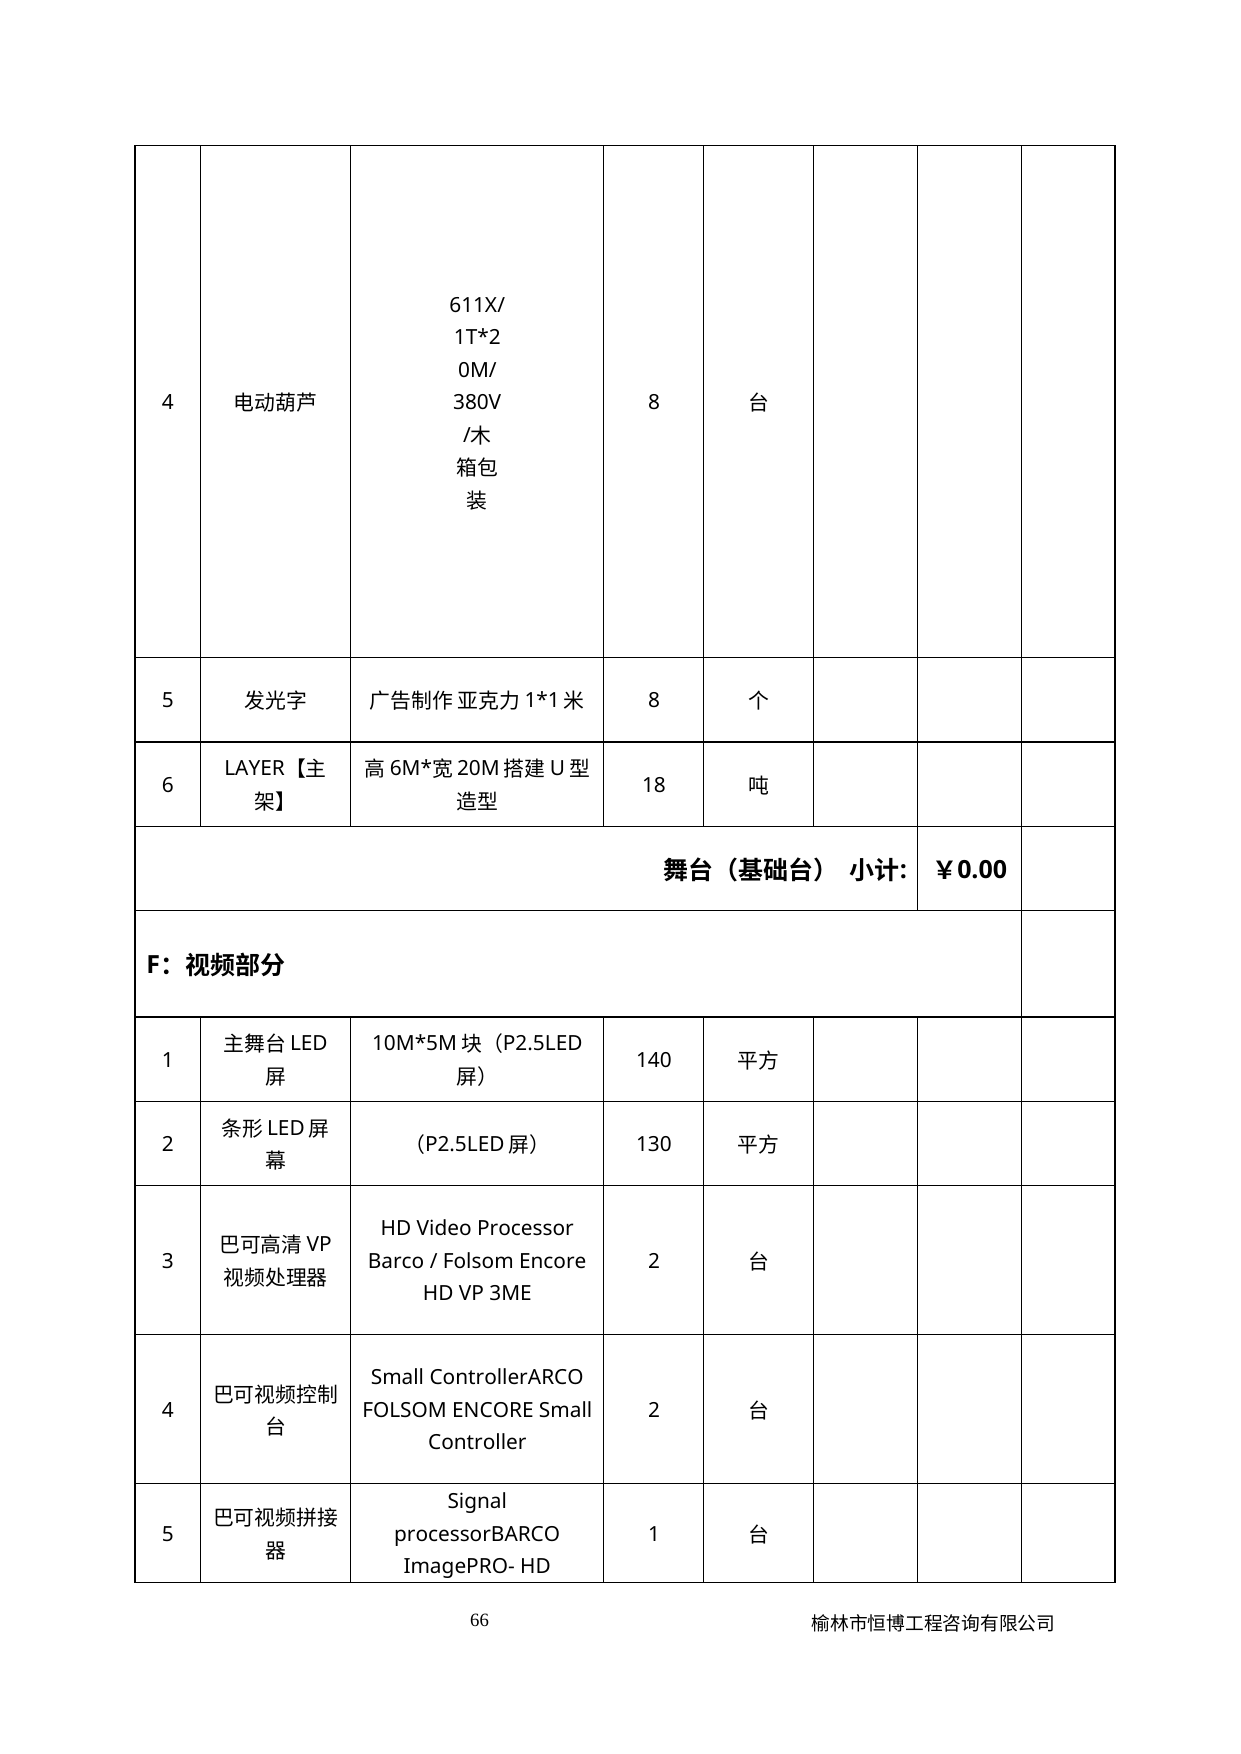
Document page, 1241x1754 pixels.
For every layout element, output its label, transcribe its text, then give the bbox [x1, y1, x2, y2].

table_cell F：视频部分 [136, 911, 1021, 1016]
table_cell 巴可高清VP视频处理器 [201, 1186, 350, 1334]
table_cell [1022, 1335, 1114, 1483]
table_cell [918, 1186, 1021, 1334]
table_cell LAYER【主架】 [201, 743, 350, 826]
table_cell 电动葫芦 [201, 146, 350, 657]
table_cell 1 [604, 1484, 703, 1582]
table_cell ￥0.00 [918, 827, 1021, 910]
table_cell 广告制作 亚克力1*1米 [351, 658, 603, 741]
table_cell [814, 1484, 917, 1582]
table_cell [1022, 1102, 1114, 1185]
table_cell [1022, 1018, 1114, 1101]
table_cell 5 [136, 1484, 200, 1582]
table_cell 2 [604, 1186, 703, 1334]
table_cell 高6M*宽20M搭建U型造型 [351, 743, 603, 826]
table_cell 平方 [704, 1018, 813, 1101]
table_cell [918, 743, 1021, 826]
table_cell 平方 [704, 1102, 813, 1185]
table_cell [1022, 658, 1114, 741]
table_cell 3 [136, 1186, 200, 1334]
table_cell 140 [604, 1018, 703, 1101]
table_cell [918, 1018, 1021, 1101]
table_cell 个 [704, 658, 813, 741]
table_cell 台 [704, 146, 813, 657]
table_cell 2 [604, 1335, 703, 1483]
table_cell 4 [136, 146, 200, 657]
table_cell 611X/ 1T*2 0M/ 380V /木 箱包 装 [351, 146, 603, 657]
table_cell [814, 146, 917, 657]
table_cell [1022, 827, 1114, 910]
table_cell 8 [604, 146, 703, 657]
table_cell [814, 1018, 917, 1101]
table_cell 4 [136, 1335, 200, 1483]
table_cell 130 [604, 1102, 703, 1185]
table_cell [918, 1335, 1021, 1483]
table_cell 条形LED屏幕 [201, 1102, 350, 1185]
table_cell 台 [704, 1186, 813, 1334]
table_cell 2 [136, 1102, 200, 1185]
table_cell [918, 1102, 1021, 1185]
table_cell HD Video Processor Barco / Folsom Encore HD VP 3ME [351, 1186, 603, 1334]
table_cell [1022, 146, 1114, 657]
table_cell [918, 146, 1021, 657]
table_cell [1022, 743, 1114, 826]
table_cell （P2.5LED屏） [351, 1102, 603, 1185]
table_cell 1 [136, 1018, 200, 1101]
table_cell 台 [704, 1484, 813, 1582]
table_cell 发光字 [201, 658, 350, 741]
table_cell 舞台（基础台） 小计: [136, 827, 917, 910]
table_cell Signal processorBARCO ImagePRO- HD [351, 1484, 603, 1582]
table_cell 吨 [704, 743, 813, 826]
table_cell 8 [604, 658, 703, 741]
table_cell [814, 1335, 917, 1483]
table_cell [918, 658, 1021, 741]
table_cell 巴可视频控制台 [201, 1335, 350, 1483]
table_cell 18 [604, 743, 703, 826]
table_cell 台 [704, 1335, 813, 1483]
table_cell [1022, 911, 1114, 1016]
table_cell [814, 743, 917, 826]
table_cell 6 [136, 743, 200, 826]
table_cell [1022, 1186, 1114, 1334]
table_cell [814, 1186, 917, 1334]
table_cell 10M*5M块（P2.5LED屏） [351, 1018, 603, 1101]
table_cell 主舞台LED屏 [201, 1018, 350, 1101]
table_cell [1022, 1484, 1114, 1582]
table_cell [918, 1484, 1021, 1582]
table_cell 5 [136, 658, 200, 741]
table_cell [814, 658, 917, 741]
table_cell [814, 1102, 917, 1185]
table_cell Small ControllerARCO FOLSOM ENCORE Small Controller [351, 1335, 603, 1483]
table_cell 巴可视频拼接器 [201, 1484, 350, 1582]
